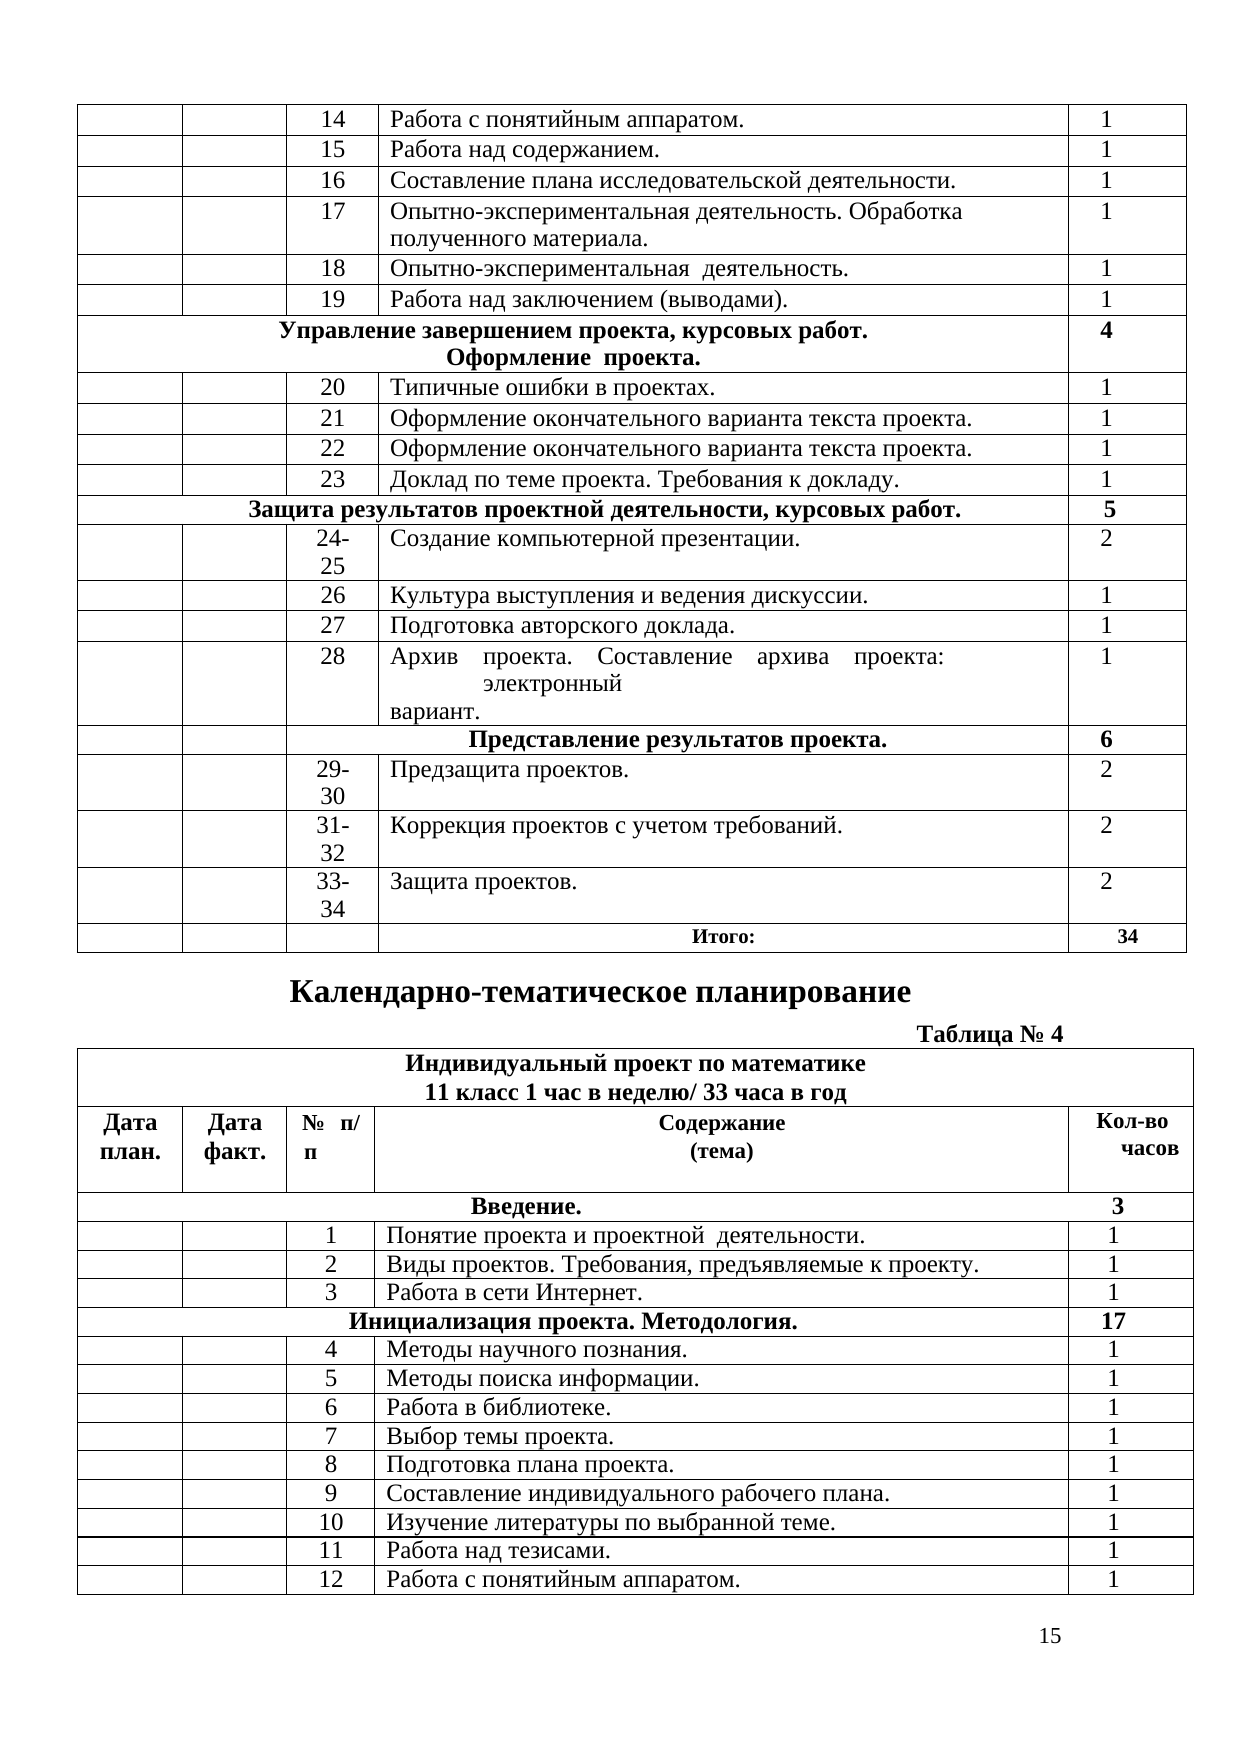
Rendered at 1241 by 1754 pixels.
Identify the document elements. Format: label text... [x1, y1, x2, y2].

table_cell [78, 1337, 182, 1364]
table_cell 27 [287, 611, 378, 641]
table_cell [183, 167, 286, 196]
table_cell [78, 136, 182, 166]
table_cell Оформление окончательного варианта текста проекта. [379, 404, 1068, 433]
table_cell 28 [287, 642, 378, 725]
table_cell [183, 1509, 286, 1536]
table_cell 4 [1069, 316, 1186, 372]
table_cell 4 [287, 1337, 374, 1364]
table_cell [78, 1251, 182, 1278]
table_cell [78, 1566, 182, 1594]
table_cell [183, 1222, 286, 1250]
table_cell 29-30 [287, 755, 378, 810]
table_cell [183, 1538, 286, 1565]
table_cell [183, 1394, 286, 1422]
table_cell [78, 755, 182, 810]
table_cell Введение. 3 [78, 1193, 1193, 1221]
table_header [183, 105, 286, 135]
table_cell [287, 924, 378, 952]
table_cell 1 [1069, 1365, 1193, 1393]
table_cell Создание компьютерной презентации. [379, 525, 1068, 580]
table_cell [78, 642, 182, 725]
table_cell 7 [287, 1423, 374, 1450]
table_cell [78, 726, 182, 754]
table_cell 3 [287, 1279, 374, 1307]
table_cell Понятие проекта и проектной деятельности. [375, 1222, 1068, 1250]
table_cell Работа с понятийным аппаратом. [375, 1566, 1068, 1594]
table_cell [78, 1222, 182, 1250]
table_cell Управление завершением проекта, курсовых работ. Оформление проекта. [78, 316, 1068, 372]
table_cell 5 [1069, 496, 1186, 523]
table_cell 6 [1069, 726, 1186, 754]
table_cell 6 [287, 1394, 374, 1422]
table_cell [78, 811, 182, 867]
table_cell 1 [1069, 1251, 1193, 1278]
table_cell 12 [287, 1566, 374, 1594]
table_cell 1 [1069, 404, 1186, 433]
table_cell 1 [1069, 255, 1186, 284]
table_cell [183, 435, 286, 464]
table_cell 1 [1069, 1566, 1193, 1594]
table_cell 1 [1069, 1509, 1193, 1536]
table_cell [183, 1480, 286, 1508]
table_cell Работа над тезисами. [375, 1538, 1068, 1565]
table_cell 8 [287, 1451, 374, 1479]
table_cell [78, 581, 182, 610]
table_cell 1 [1069, 1394, 1193, 1422]
table_cell Методы научного познания. [375, 1337, 1068, 1364]
table_cell [78, 197, 182, 253]
table_cell [78, 465, 182, 494]
table_header 1 [1069, 105, 1186, 135]
table_cell 21 [287, 404, 378, 433]
table_cell 17 [1069, 1308, 1193, 1336]
table_cell [78, 373, 182, 403]
table_cell [183, 525, 286, 580]
table_cell [183, 868, 286, 923]
table_cell [78, 1423, 182, 1450]
table_cell 31-32 [287, 811, 378, 867]
table_cell 33-34 [287, 868, 378, 923]
table_cell 2 [1069, 811, 1186, 867]
table_cell Типичные ошибки в проектах. [379, 373, 1068, 403]
table_cell 2 [1069, 755, 1186, 810]
table_cell 2 [287, 1251, 374, 1278]
table_cell [78, 285, 182, 315]
table_cell [78, 1509, 182, 1536]
table_cell Представление результатов проекта. [287, 726, 1068, 754]
table_cell [78, 167, 182, 196]
table_cell 1 [1069, 1480, 1193, 1508]
table_cell 9 [287, 1480, 374, 1508]
table_cell Защита проектов. [379, 868, 1068, 923]
table_cell [78, 1394, 182, 1422]
table_cell [183, 197, 286, 253]
table_cell [183, 726, 286, 754]
table_cell 16 [287, 167, 378, 196]
table_cell 26 [287, 581, 378, 610]
table_cell [78, 404, 182, 433]
table_cell Предзащита проектов. [379, 755, 1068, 810]
table_cell Архив проекта. Составление архива проекта: электронный вариант. [379, 642, 1068, 725]
table_cell Культура выступления и ведения дискуссии. [379, 581, 1068, 610]
table_cell [78, 255, 182, 284]
table_cell Опытно-экспериментальная деятельность. Обработка полученного материала. [379, 197, 1068, 253]
table_cell Инициализация проекта. Методология. [78, 1308, 1068, 1336]
table_cell 34 [1069, 924, 1186, 952]
table_cell 20 [287, 373, 378, 403]
text Таблица № 4 [64, 1019, 1063, 1048]
table_cell Итого: [379, 924, 1068, 952]
table_cell Коррекция проектов с учетом требований. [379, 811, 1068, 867]
table_cell 5 [287, 1365, 374, 1393]
table_cell [183, 373, 286, 403]
table_cell [183, 465, 286, 494]
table_cell [183, 1566, 286, 1594]
table_cell 1 [1069, 435, 1186, 464]
table_cell [78, 435, 182, 464]
table_cell [183, 255, 286, 284]
table_header 14 [287, 105, 378, 135]
table_cell [183, 811, 286, 867]
table_cell [78, 1538, 182, 1565]
table_cell Работа в сети Интернет. [375, 1279, 1068, 1307]
table_cell [78, 611, 182, 641]
table_cell Работа в библиотеке. [375, 1394, 1068, 1422]
table_cell 2 [1069, 525, 1186, 580]
table_cell Защита результатов проектной деятельности, курсовых работ. [78, 496, 1068, 523]
table_cell Изучение литературы по выбранной теме. [375, 1509, 1068, 1536]
table_cell 1 [1069, 167, 1186, 196]
table_cell 11 [287, 1538, 374, 1565]
table_cell 1 [1069, 1337, 1193, 1364]
table_cell 1 [1069, 1222, 1193, 1250]
table_cell 19 [287, 285, 378, 315]
table_cell [183, 404, 286, 433]
table_cell 1 [287, 1222, 374, 1250]
table_cell 23 [287, 465, 378, 494]
table_cell Виды проектов. Требования, предъявляемые к проекту. [375, 1251, 1068, 1278]
table_cell Работа над содержанием. [379, 136, 1068, 166]
table_header Работа с понятийным аппаратом. [379, 105, 1068, 135]
table_cell Доклад по теме проекта. Требования к докладу. [379, 465, 1068, 494]
table_cell 1 [1069, 642, 1186, 725]
table_cell 2 [1069, 868, 1186, 923]
table_cell [183, 1337, 286, 1364]
table_cell Содержание (тема) [375, 1107, 1068, 1192]
table_cell Подготовка авторского доклада. [379, 611, 1068, 641]
table_cell 1 [1069, 373, 1186, 403]
table_cell [183, 285, 286, 315]
table_cell 17 [287, 197, 378, 253]
table_cell 1 [1069, 1423, 1193, 1450]
table_cell 10 [287, 1509, 374, 1536]
table_cell [183, 1365, 286, 1393]
table_cell Дата факт. [183, 1107, 286, 1192]
table_cell 1 [1069, 285, 1186, 315]
table_cell Методы поиска информации. [375, 1365, 1068, 1393]
table_cell 1 [1069, 1538, 1193, 1565]
table_cell [183, 1279, 286, 1307]
table_cell [78, 1480, 182, 1508]
table_cell 1 [1069, 136, 1186, 166]
table_header Индивидуальный проект по математике 11 класс 1 час в неделю/ 33 часа в год [78, 1049, 1193, 1106]
table_cell Опытно-экспериментальная деятельность. [379, 255, 1068, 284]
table_cell [78, 1365, 182, 1393]
table_cell 24-25 [287, 525, 378, 580]
table_cell 1 [1069, 465, 1186, 494]
text Календарно-тематическое планирование [64, 971, 1136, 1010]
table_cell [183, 1251, 286, 1278]
table_cell [78, 1279, 182, 1307]
table_cell Выбор темы проекта. [375, 1423, 1068, 1450]
table_cell [183, 1451, 286, 1479]
table_cell 22 [287, 435, 378, 464]
table_cell [183, 611, 286, 641]
table_cell Кол-во часов [1069, 1107, 1193, 1192]
table_cell [78, 1451, 182, 1479]
table_cell [78, 924, 182, 952]
table_cell № п/ п [287, 1107, 374, 1192]
table_cell [78, 868, 182, 923]
table_cell [78, 525, 182, 580]
table_cell 1 [1069, 197, 1186, 253]
table_header [78, 105, 182, 135]
table_cell Составление индивидуального рабочего плана. [375, 1480, 1068, 1508]
table_cell Дата план. [78, 1107, 182, 1192]
table_cell Подготовка плана проекта. [375, 1451, 1068, 1479]
table_cell Оформление окончательного варианта текста проекта. [379, 435, 1068, 464]
table_cell 1 [1069, 1279, 1193, 1307]
table_cell Составление плана исследовательской деятельности. [379, 167, 1068, 196]
table_cell 1 [1069, 581, 1186, 610]
table_cell [183, 1423, 286, 1450]
table_cell 15 [287, 136, 378, 166]
table_cell 18 [287, 255, 378, 284]
table_cell [183, 136, 286, 166]
table_cell 1 [1069, 611, 1186, 641]
table_cell Работа над заключением (выводами). [379, 285, 1068, 315]
table_cell [183, 924, 286, 952]
table_cell [183, 642, 286, 725]
table_cell [183, 581, 286, 610]
table_cell 1 [1069, 1451, 1193, 1479]
table_cell [183, 755, 286, 810]
